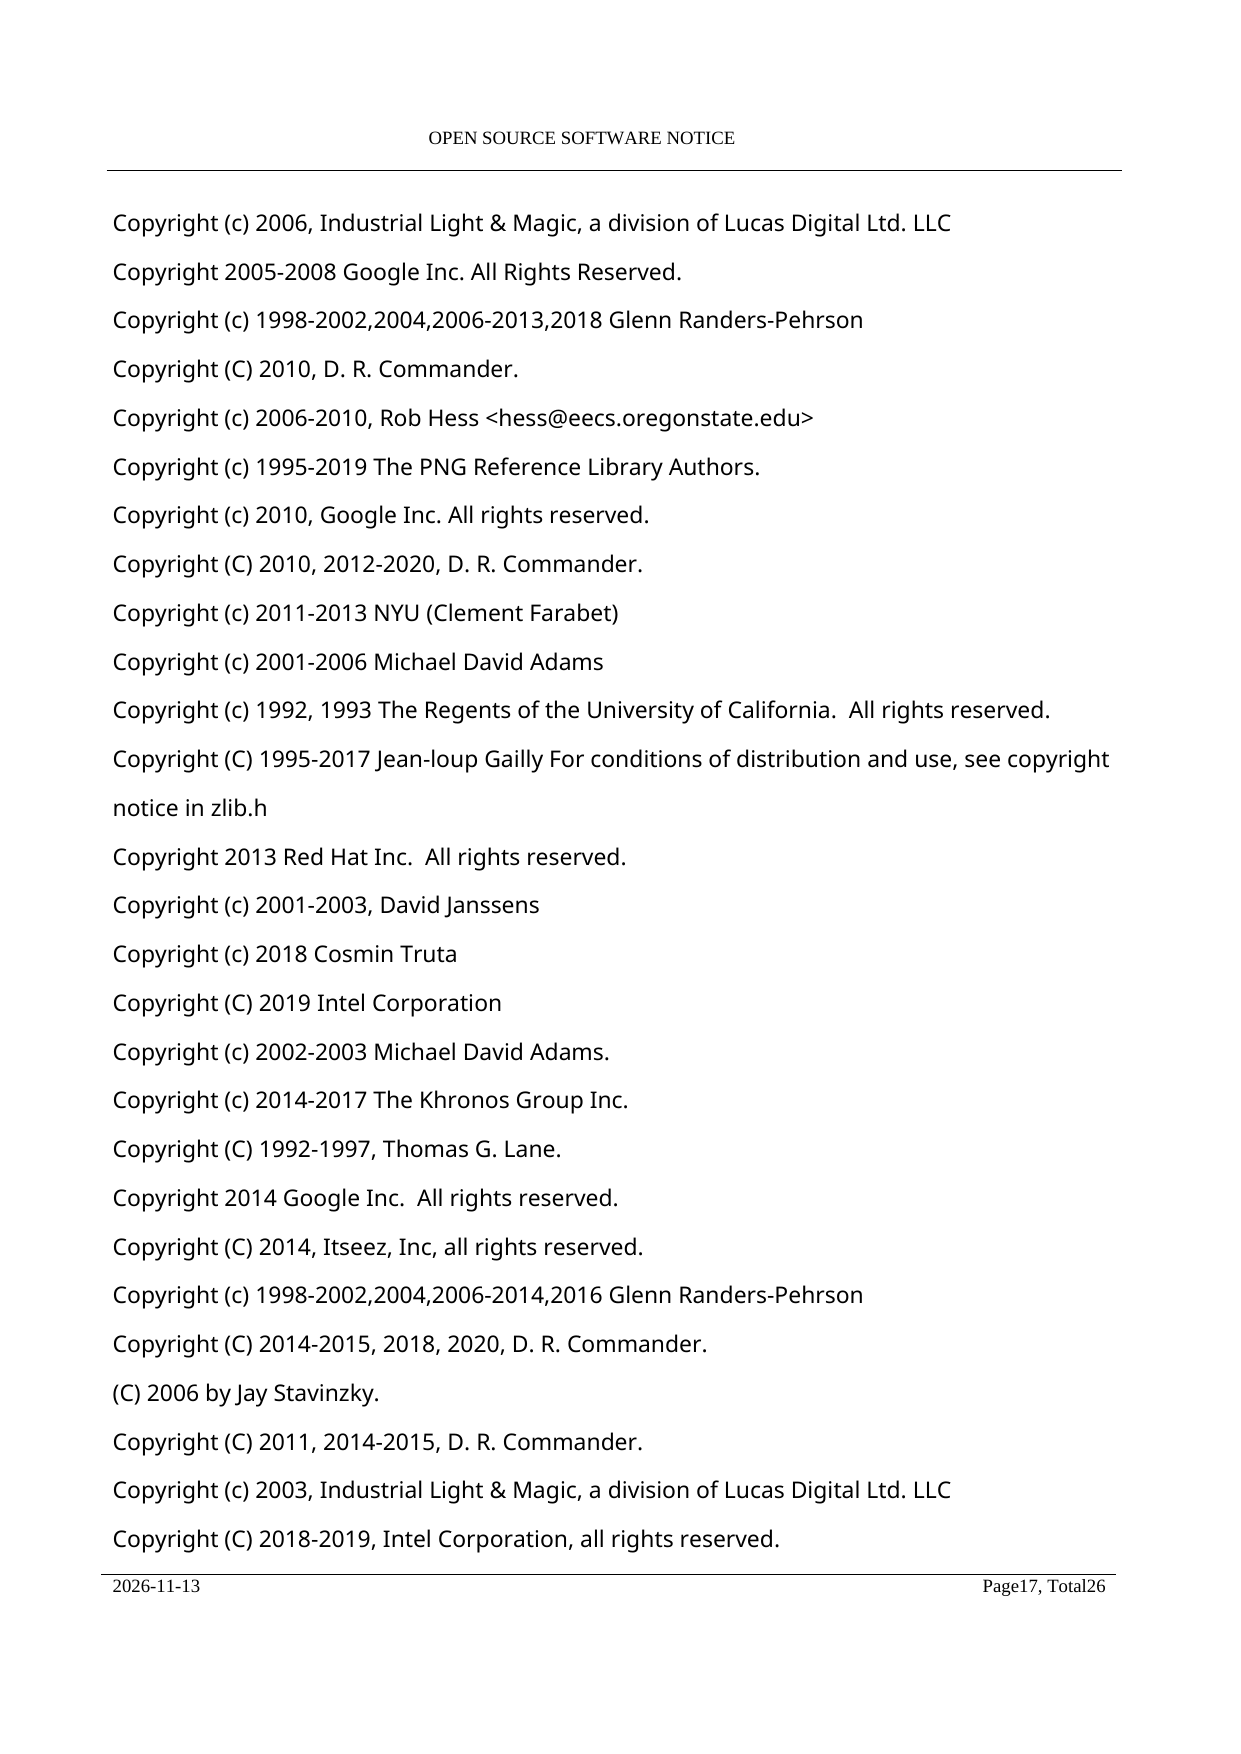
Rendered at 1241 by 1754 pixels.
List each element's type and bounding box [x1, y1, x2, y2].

text [112, 206, 1128, 1555]
